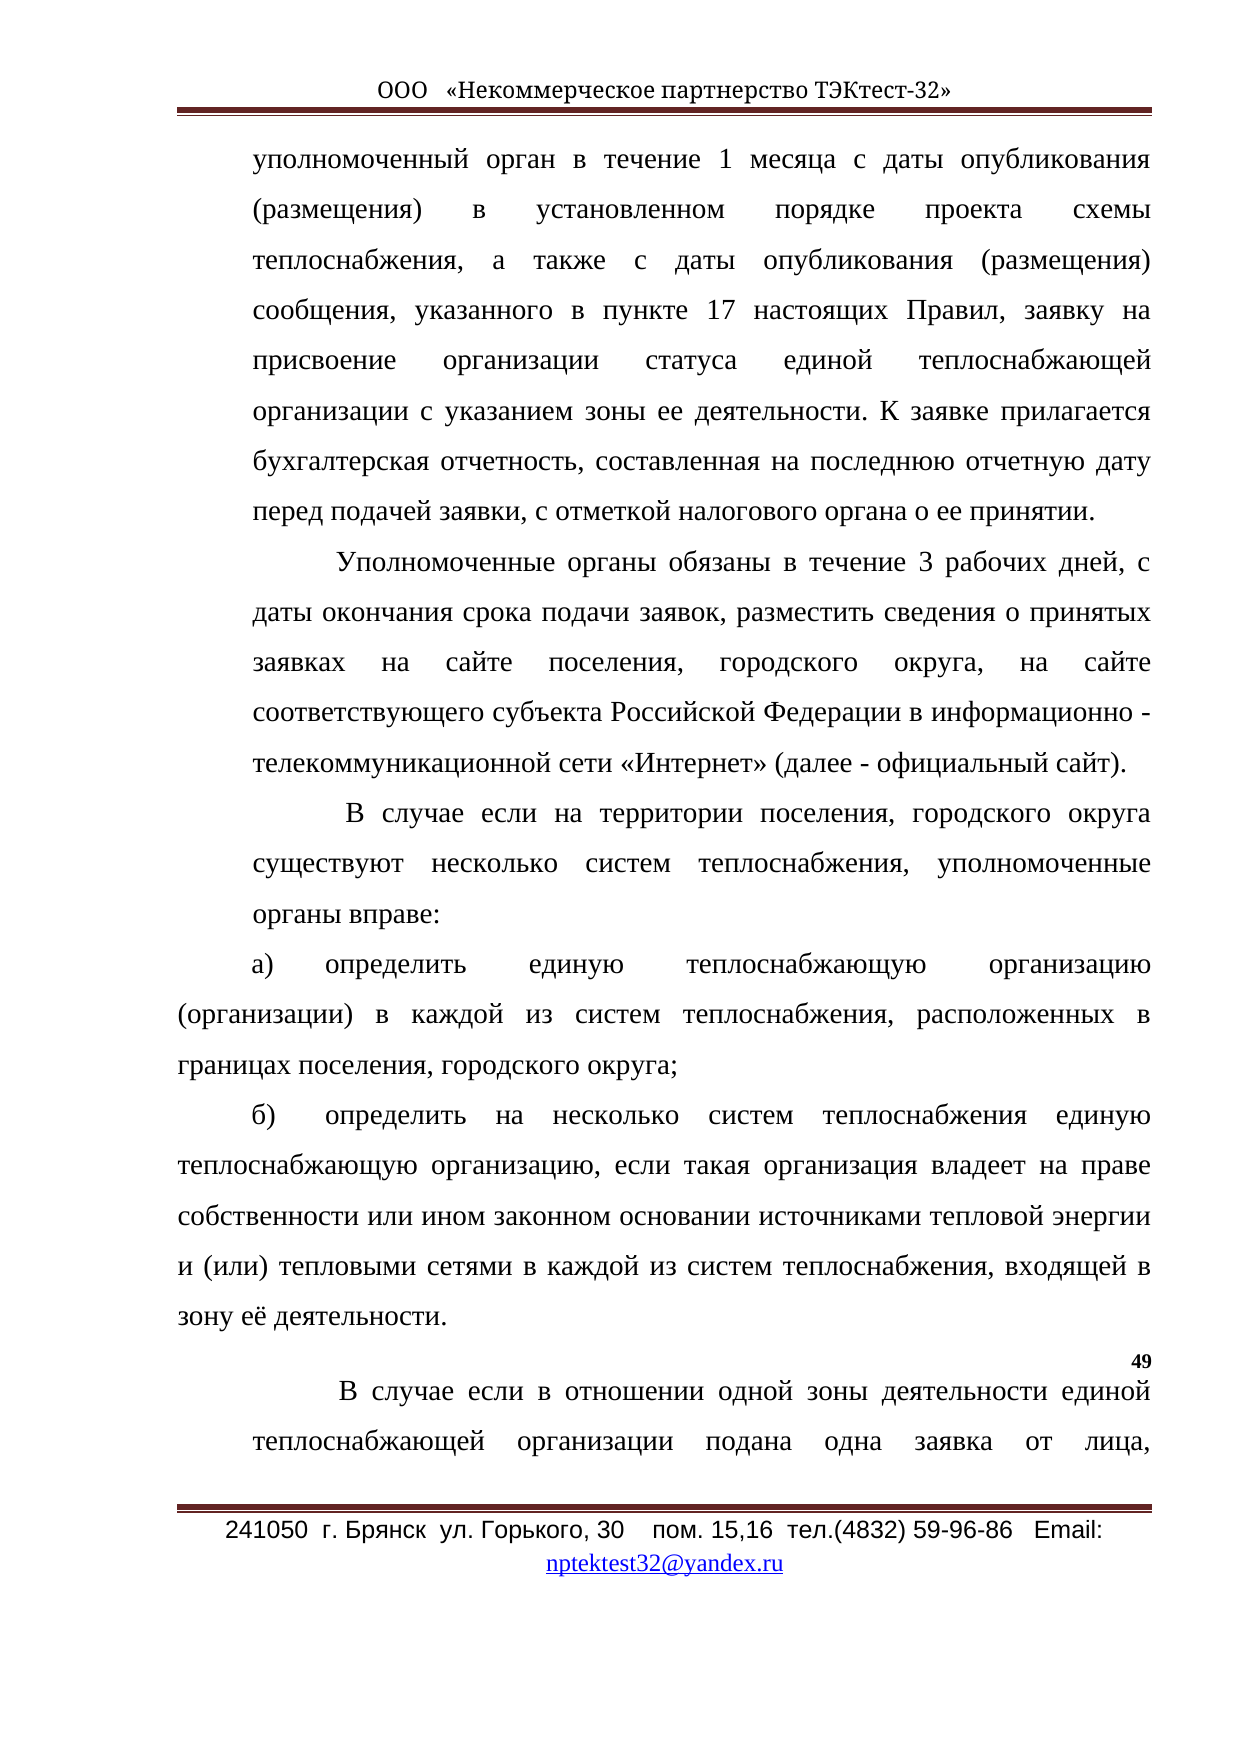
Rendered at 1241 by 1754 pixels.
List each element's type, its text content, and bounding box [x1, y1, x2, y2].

list 49 [252, 1349, 1152, 1373]
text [252, 141, 1152, 527]
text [252, 1373, 1152, 1457]
text В случае если на территории поселения, городского округа существуют несколько систем теплоснабжения, уполномоченные органы вправе: [252, 795, 1152, 929]
text Уполномоченные органы обязаны в течение 3 рабочих дней, с даты окончания срока подачи заявок, разместить сведения о принятых заявках на сайте поселения, городского округа, на сайте соответствующего субъекта Российской Федерации в информационно - телекоммуникационной сети «Интернет» (далее - официальный сайт). [252, 544, 1152, 778]
list определить на несколько систем теплоснабжения единую теплоснабжающую организацию, если такая организация владеет на праве собственности или ином законном основании источниками тепловой энергии и (или) тепловыми сетями в каждой из систем теплоснабжения, входящей в зону её деятельности. [177, 1097, 1152, 1332]
list определить единую теплоснабжающую организацию (организации) в каждой из систем теплоснабжения, расположенных в границах поселения, городского округа; [177, 946, 1152, 1080]
